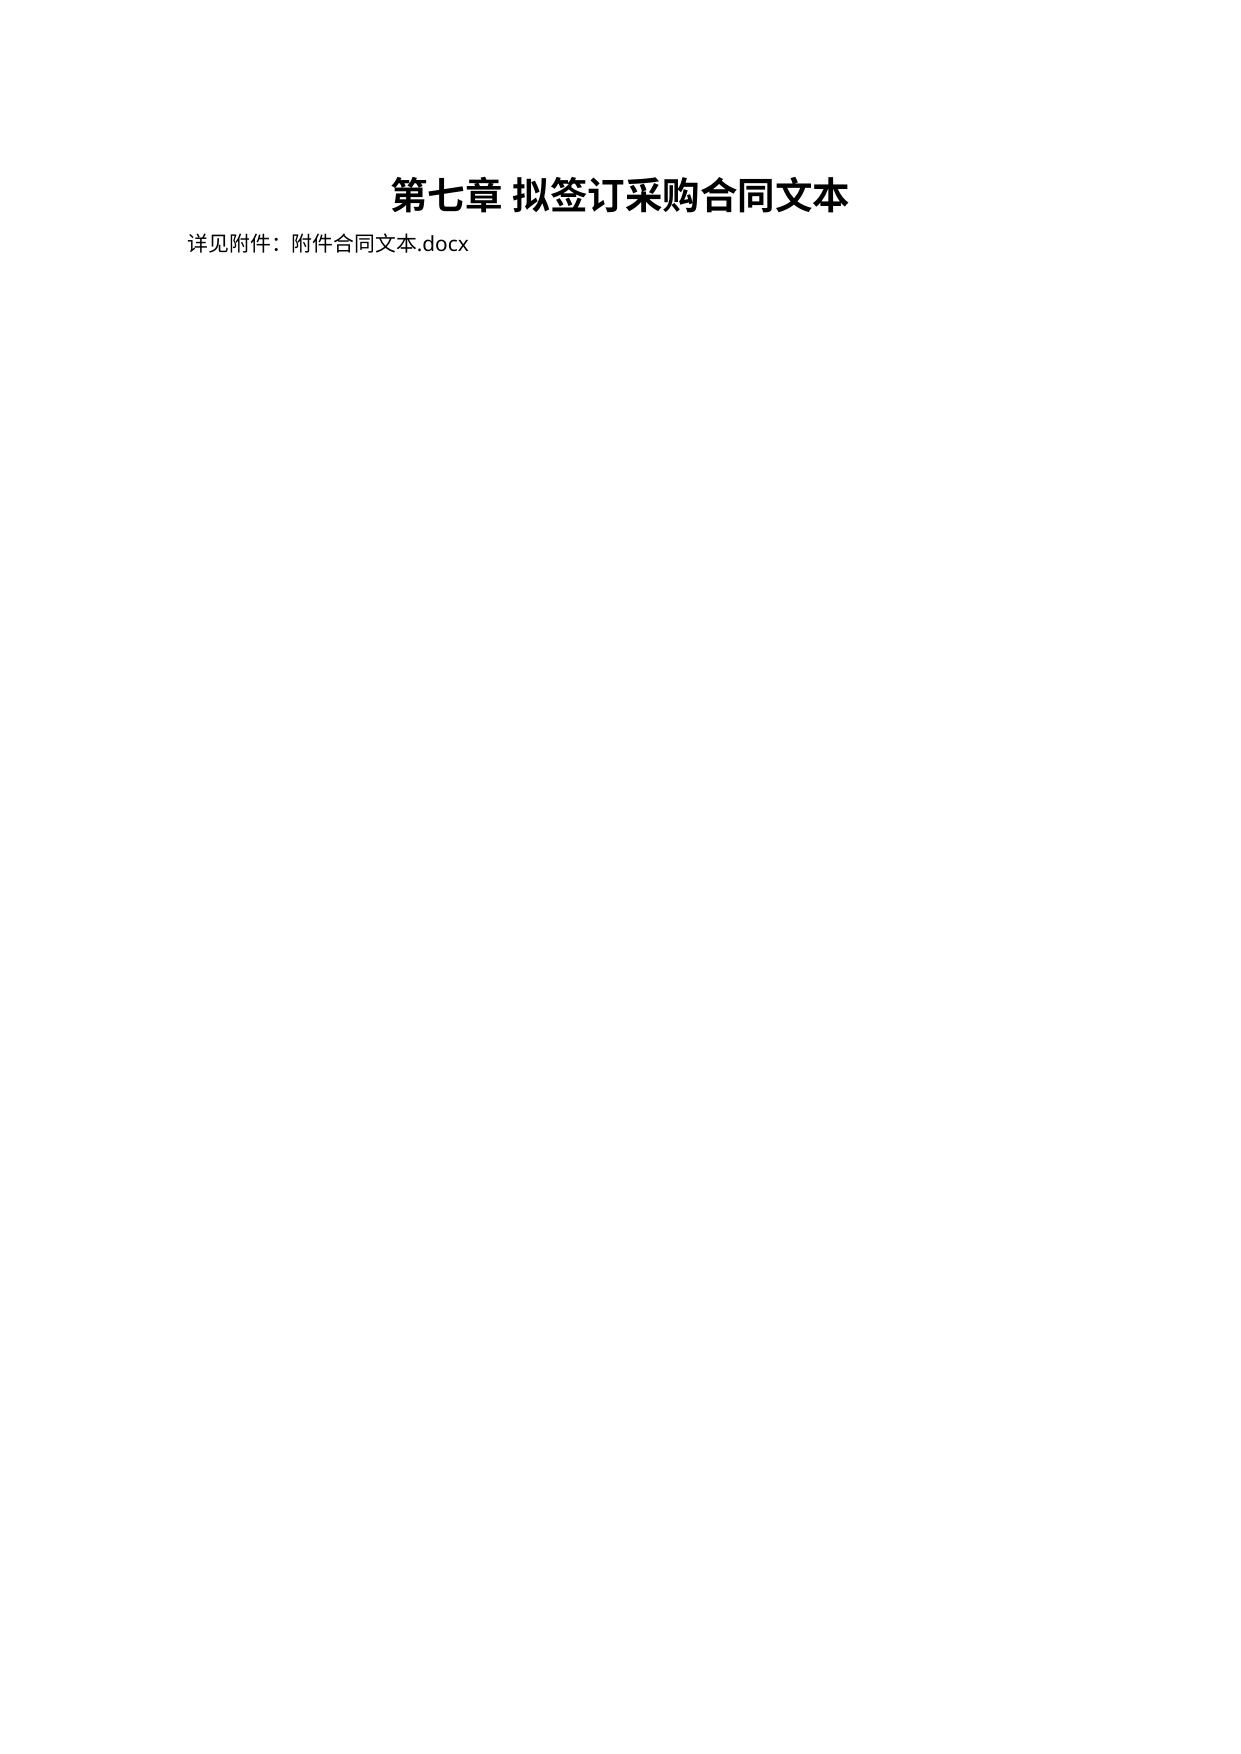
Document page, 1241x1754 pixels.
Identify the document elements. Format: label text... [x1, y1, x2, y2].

text 详见附件：附件合同文本.docx [187, 227, 1053, 259]
text 第七章 拟签订采购合同文本 [187, 162, 1053, 227]
